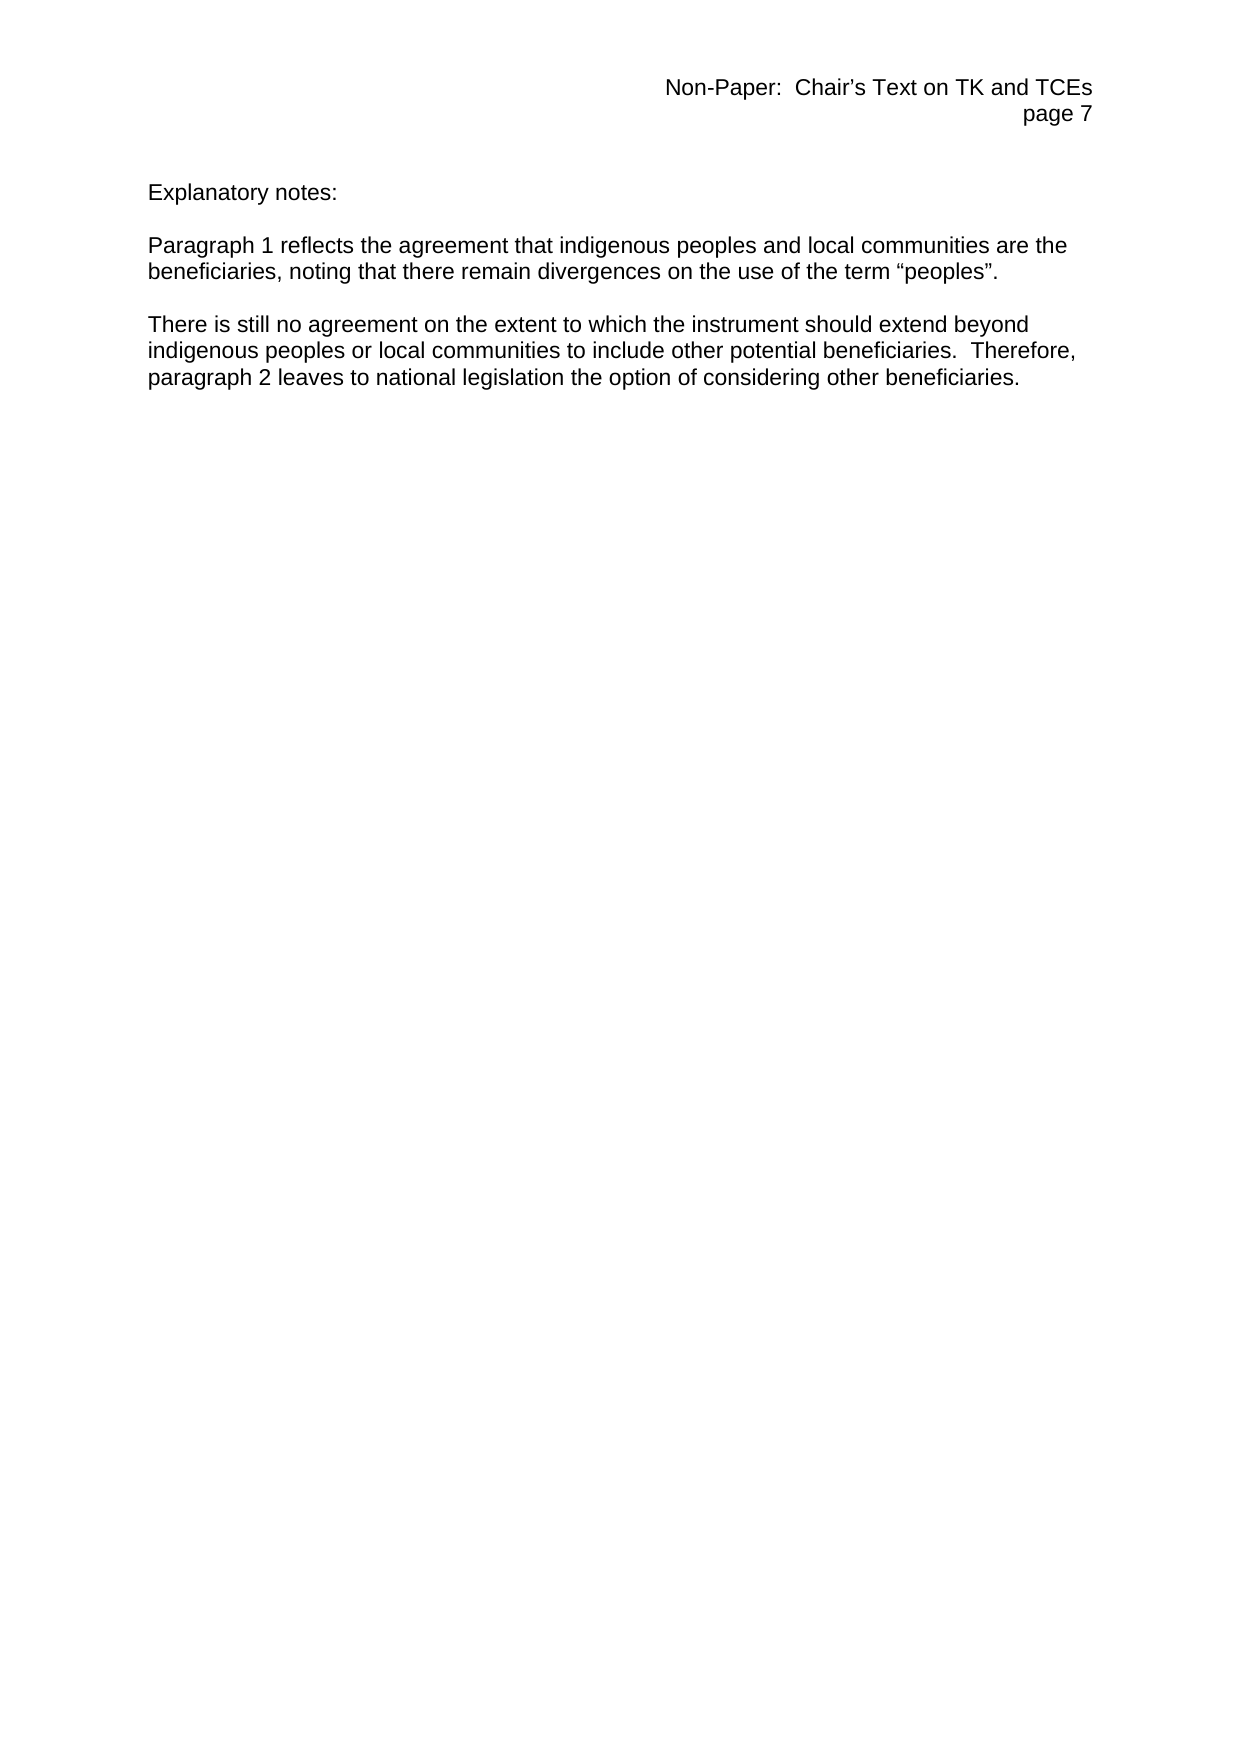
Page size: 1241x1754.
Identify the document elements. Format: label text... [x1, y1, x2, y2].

text There is still no agreement on the extent to which the instrument should extend beyond indigenous peoples or local communities to include other potential beneficiaries. Therefore, paragraph 2 leaves to national legislation the option of considering other beneficiaries. [148, 311, 1093, 390]
text Explanatory notes: [148, 179, 1093, 206]
text Paragraph 1 reflects the agreement that indigenous peoples and local communities are the beneficiaries, noting that there remain divergences on the use of the term “peoples”. [148, 232, 1093, 285]
